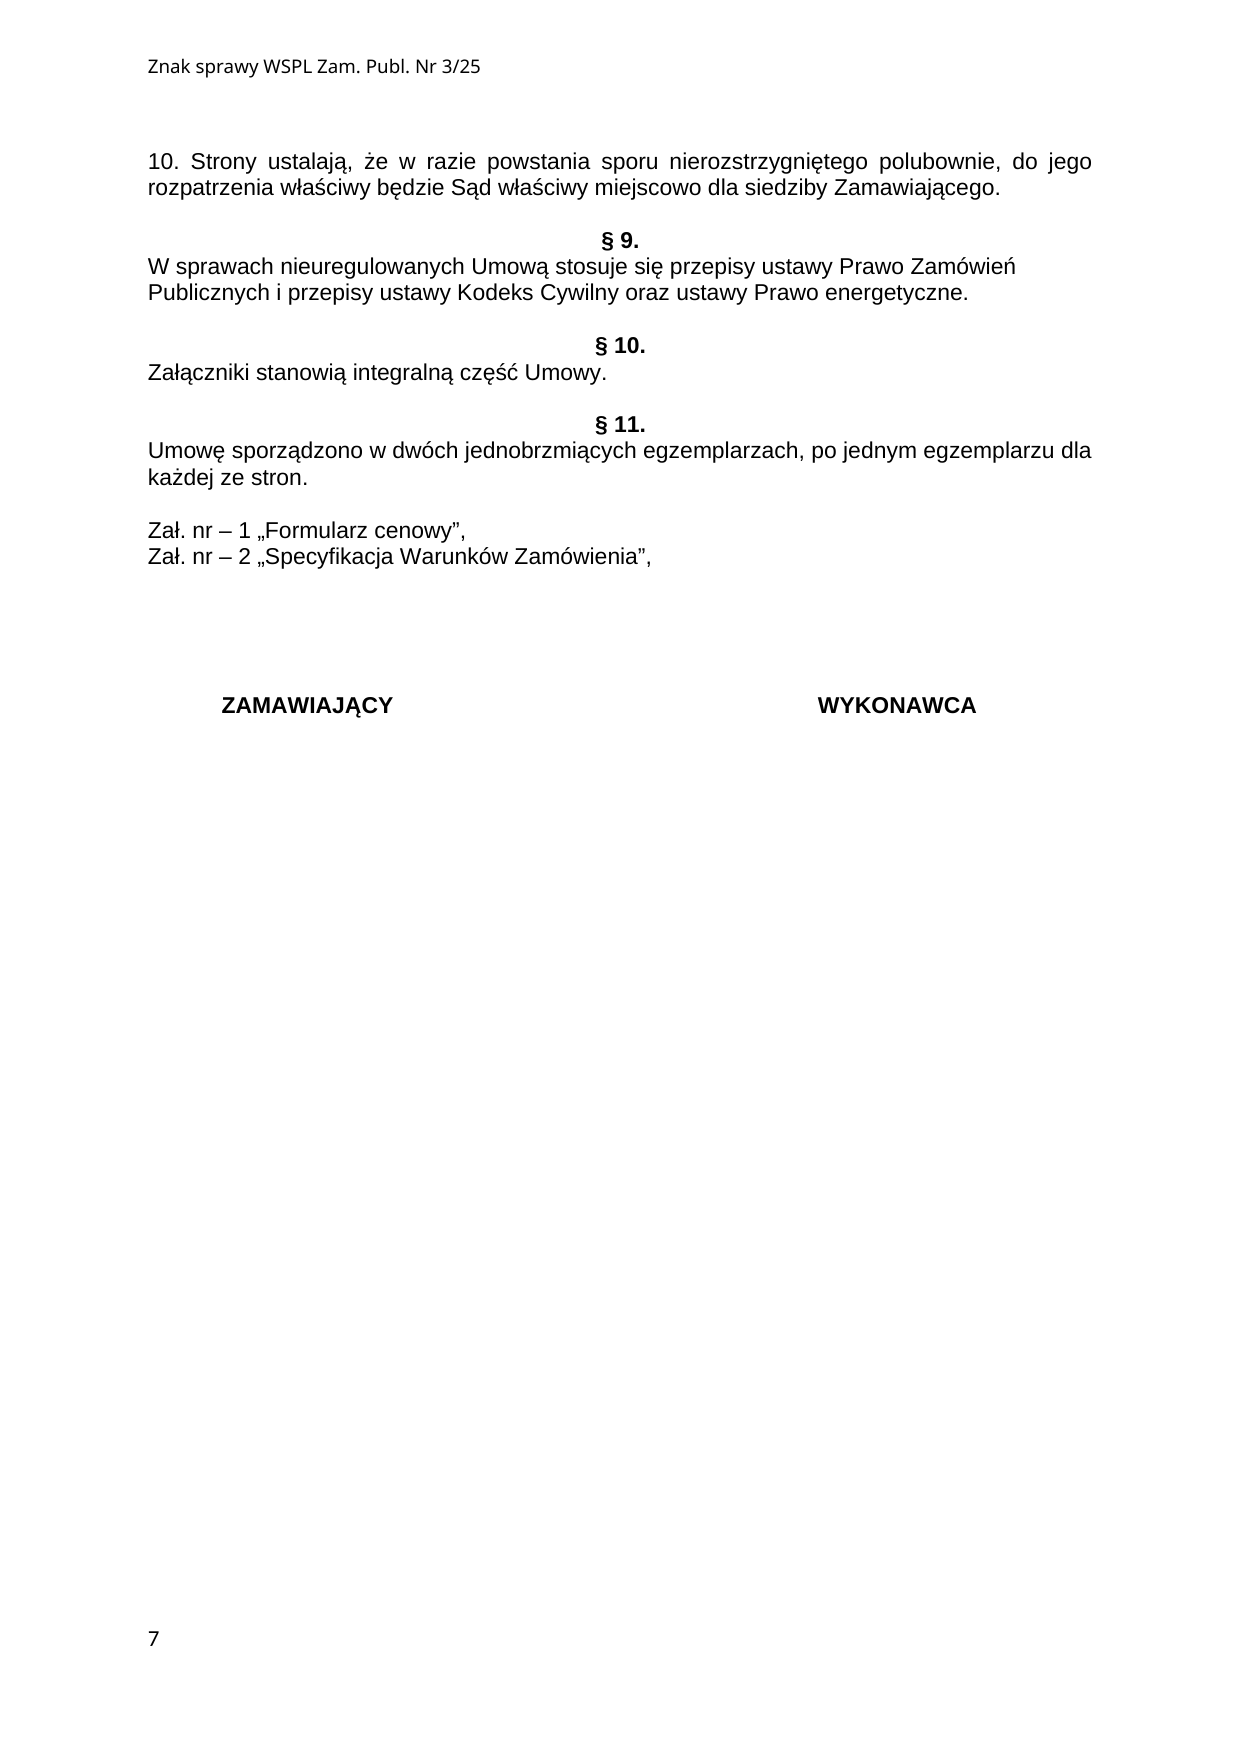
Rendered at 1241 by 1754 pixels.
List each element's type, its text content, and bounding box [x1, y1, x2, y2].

text Umowę sporządzono w dwóch jednobrzmiących egzemplarzach, po jednym egzemplarzu dla każdej ze stron. [148, 437, 1093, 490]
text § 9. [148, 227, 1093, 253]
text W sprawach nieuregulowanych Umową stosuje się przepisy ustawy Prawo Zamówień Publicznych i przepisy ustawy Kodeks Cywilny oraz ustawy Prawo energetyczne. [148, 253, 1093, 306]
text Załączniki stanowią integralną część Umowy. [148, 358, 1093, 385]
text Zał. nr – 2 „Specyfikacja Warunków Zamówienia”, [148, 543, 1093, 569]
text ZAMAWIAJĄCY WYKONAWCA [148, 692, 1093, 718]
text 10. Strony ustalają, że w razie powstania sporu nierozstrzygniętego polubownie, do jego rozpatrzenia właściwy będzie Sąd właściwy miejscowo dla siedziby Zamawiającego. [148, 148, 1093, 200]
text § 11. [148, 411, 1093, 437]
text Zał. nr – 1 „Formularz cenowy”, [148, 517, 1093, 543]
text § 10. [148, 332, 1093, 358]
